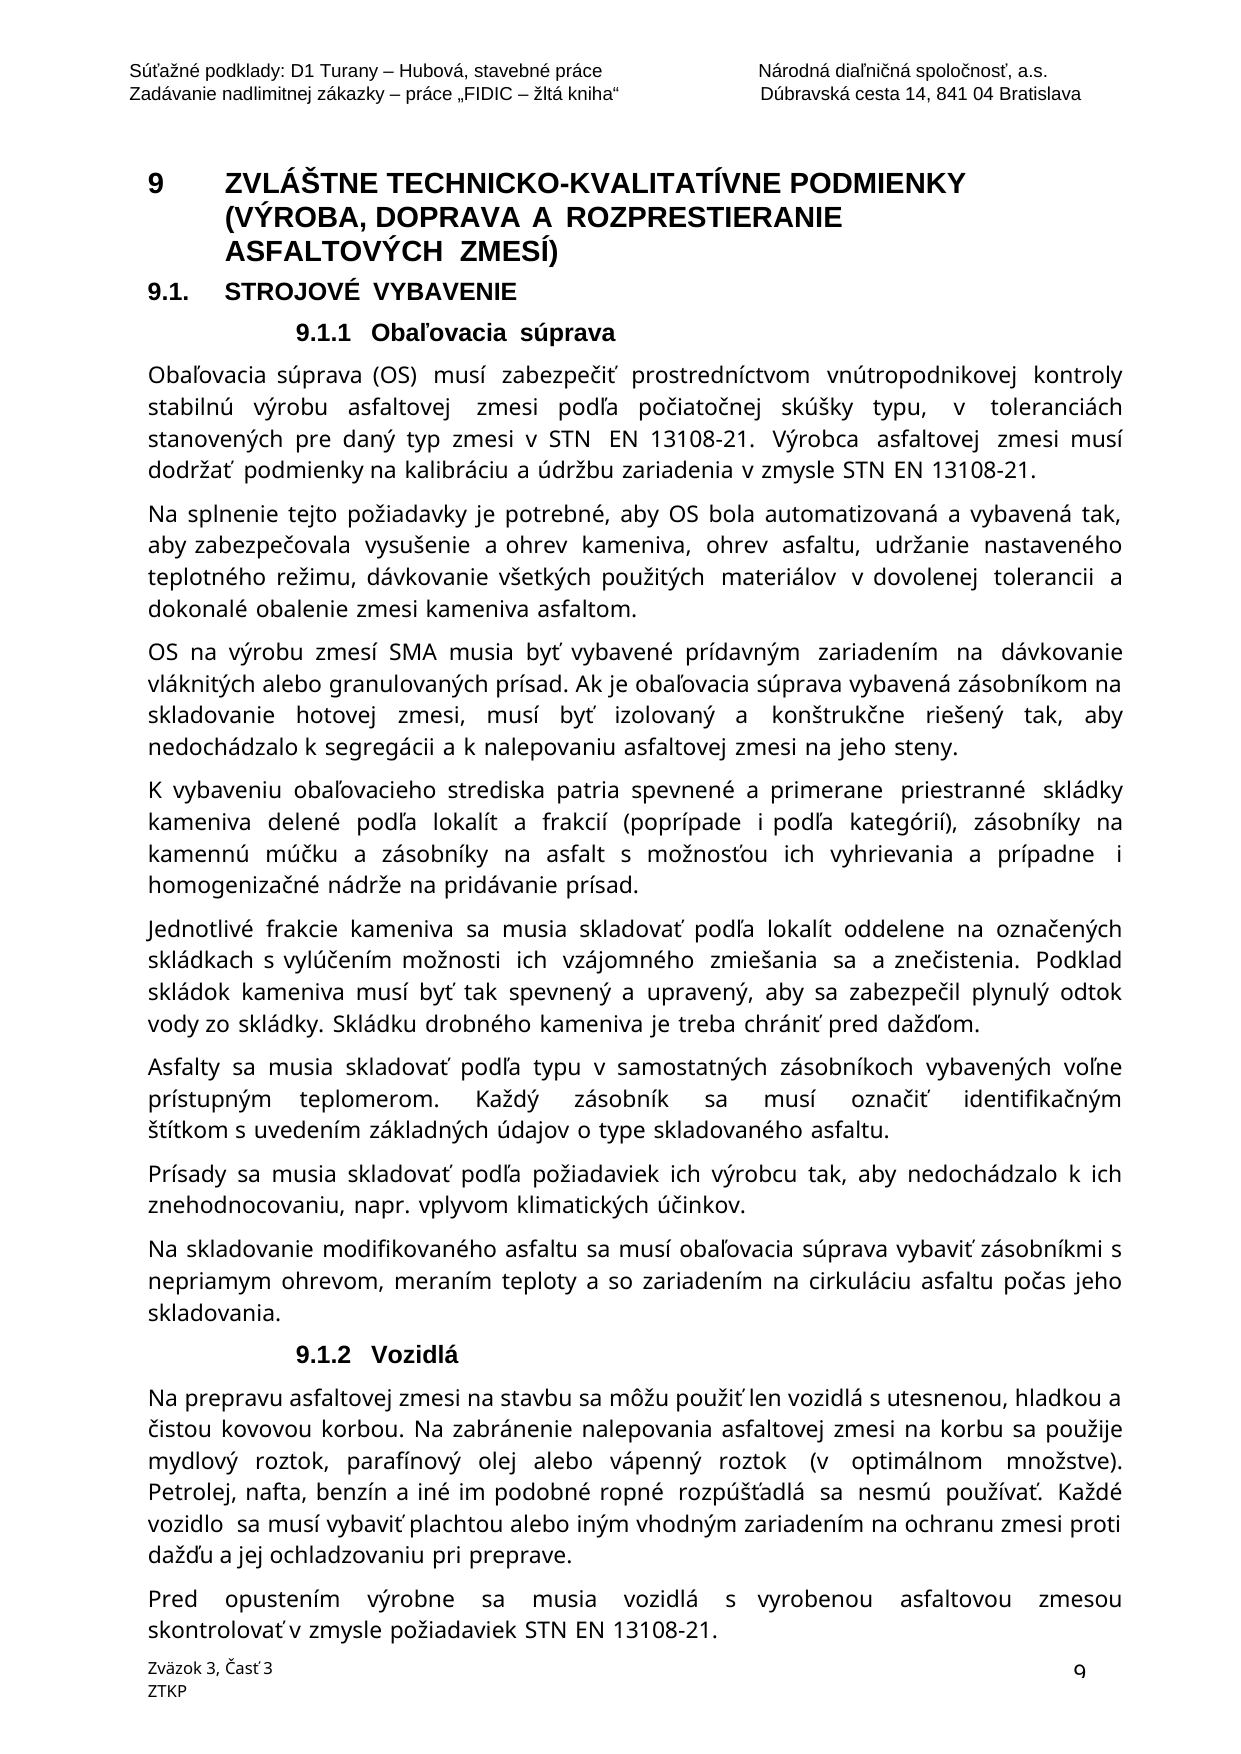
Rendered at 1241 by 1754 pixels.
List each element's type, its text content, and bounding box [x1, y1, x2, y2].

subtitle ZVLÁŠTNE TECHNICKO-KVALITATÍVNE PODMIENKY (VÝROBA, DOPRAVA A ROZPRESTIERANIE ASFALTOVÝCH ZMESÍ) [148, 166, 1052, 267]
text Prísady sa musia skladovať podľa požiadaviek ich výrobcu tak, aby nedochádzalo k ich znehodnocovaniu, napr. vplyvom klimatických účinkov. [148, 1158, 1123, 1221]
text Na splnenie tejto požiadavky je potrebné, aby OS bola automatizovaná a vybavená tak, aby zabezpečovala vysušenie a ohrev kameniva, ohrev asfaltu, udržanie nastaveného teplotného režimu, dávkovanie všetkých použitých materiálov v dovolenej tolerancii a dokonalé obalenie zmesi kameniva asfaltom. [148, 498, 1123, 624]
text Asfalty sa musia skladovať podľa typu v samostatných zásobníkoch vybavených voľne prístupným teplomerom. Každý zásobník sa musí označiť identifikačným štítkom s uvedením základných údajov o type skladovaného asfaltu. [148, 1051, 1123, 1146]
text Pred opustením výrobne sa musia vozidlá s vyrobenou asfaltovou zmesou skontrolovať v zmysle požiadaviek STN EN 13108-21. [148, 1583, 1123, 1645]
subtitle Obaľovacia súprava [296, 318, 1134, 347]
text Na prepravu asfaltovej zmesi na stavbu sa môžu použiť len vozidlá s utesnenou, hladkou a čistou kovovou korbou. Na zabránenie nalepovania asfaltovej zmesi na korbu sa použije mydlový roztok, parafínový olej alebo vápenný roztok (v optimálnom množstve). Petrolej, nafta, benzín a iné im podobné ropné rozpúšťadlá sa nesmú používať. Každé vozidlo sa musí vybaviť plachtou alebo iným vhodným zariadením na ochranu zmesi proti dažďu a jej ochladzovaniu pri preprave. [148, 1381, 1123, 1571]
subtitle Vozidlá [296, 1340, 1134, 1369]
text Obaľovacia súprava (OS) musí zabezpečiť prostredníctvom vnútropodnikovej kontroly stabilnú výrobu asfaltovej zmesi podľa počiatočnej skúšky typu, v toleranciách stanovených pre daný typ zmesi v STN EN 13108-21. Výrobca asfaltovej zmesi musí dodržať podmienky na kalibráciu a údržbu zariadenia v zmysle STN EN 13108-21. [148, 359, 1123, 485]
text Jednotlivé frakcie kameniva sa musia skladovať podľa lokalít oddelene na označených skládkach s vylúčením možnosti ich vzájomného zmiešania sa a znečistenia. Podklad skládok kameniva musí byť tak spevnený a upravený, aby sa zabezpečil plynulý odtok vody zo skládky. Skládku drobného kameniva je treba chrániť pred dažďom. [148, 913, 1123, 1039]
text OS na výrobu zmesí SMA musia byť vybavené prídavným zariadením na dávkovanie vláknitých alebo granulovaných prísad. Ak je obaľovacia súprava vybavená zásobníkom na skladovanie hotovej zmesi, musí byť izolovaný a konštrukčne riešený tak, aby nedochádzalo k segregácii a k nalepovaniu asfaltovej zmesi na jeho steny. [148, 636, 1123, 762]
text K vybaveniu obaľovacieho strediska patria spevnené a primerane priestranné skládky kameniva delené podľa lokalít a frakcií (poprípade i podľa kategórií), zásobníky na kamennú múčku a zásobníky na asfalt s možnosťou ich vyhrievania a prípadne i homogenizačné nádrže na pridávanie prísad. [148, 774, 1123, 900]
subtitle STROJOVÉ VYBAVENIE [147, 277, 1134, 305]
text Na skladovanie modifikovaného asfaltu sa musí obaľovacia súprava vybaviť zásobníkmi s nepriamym ohrevom, meraním teploty a so zariadením na cirkuláciu asfaltu počas jeho skladovania. [148, 1233, 1123, 1328]
